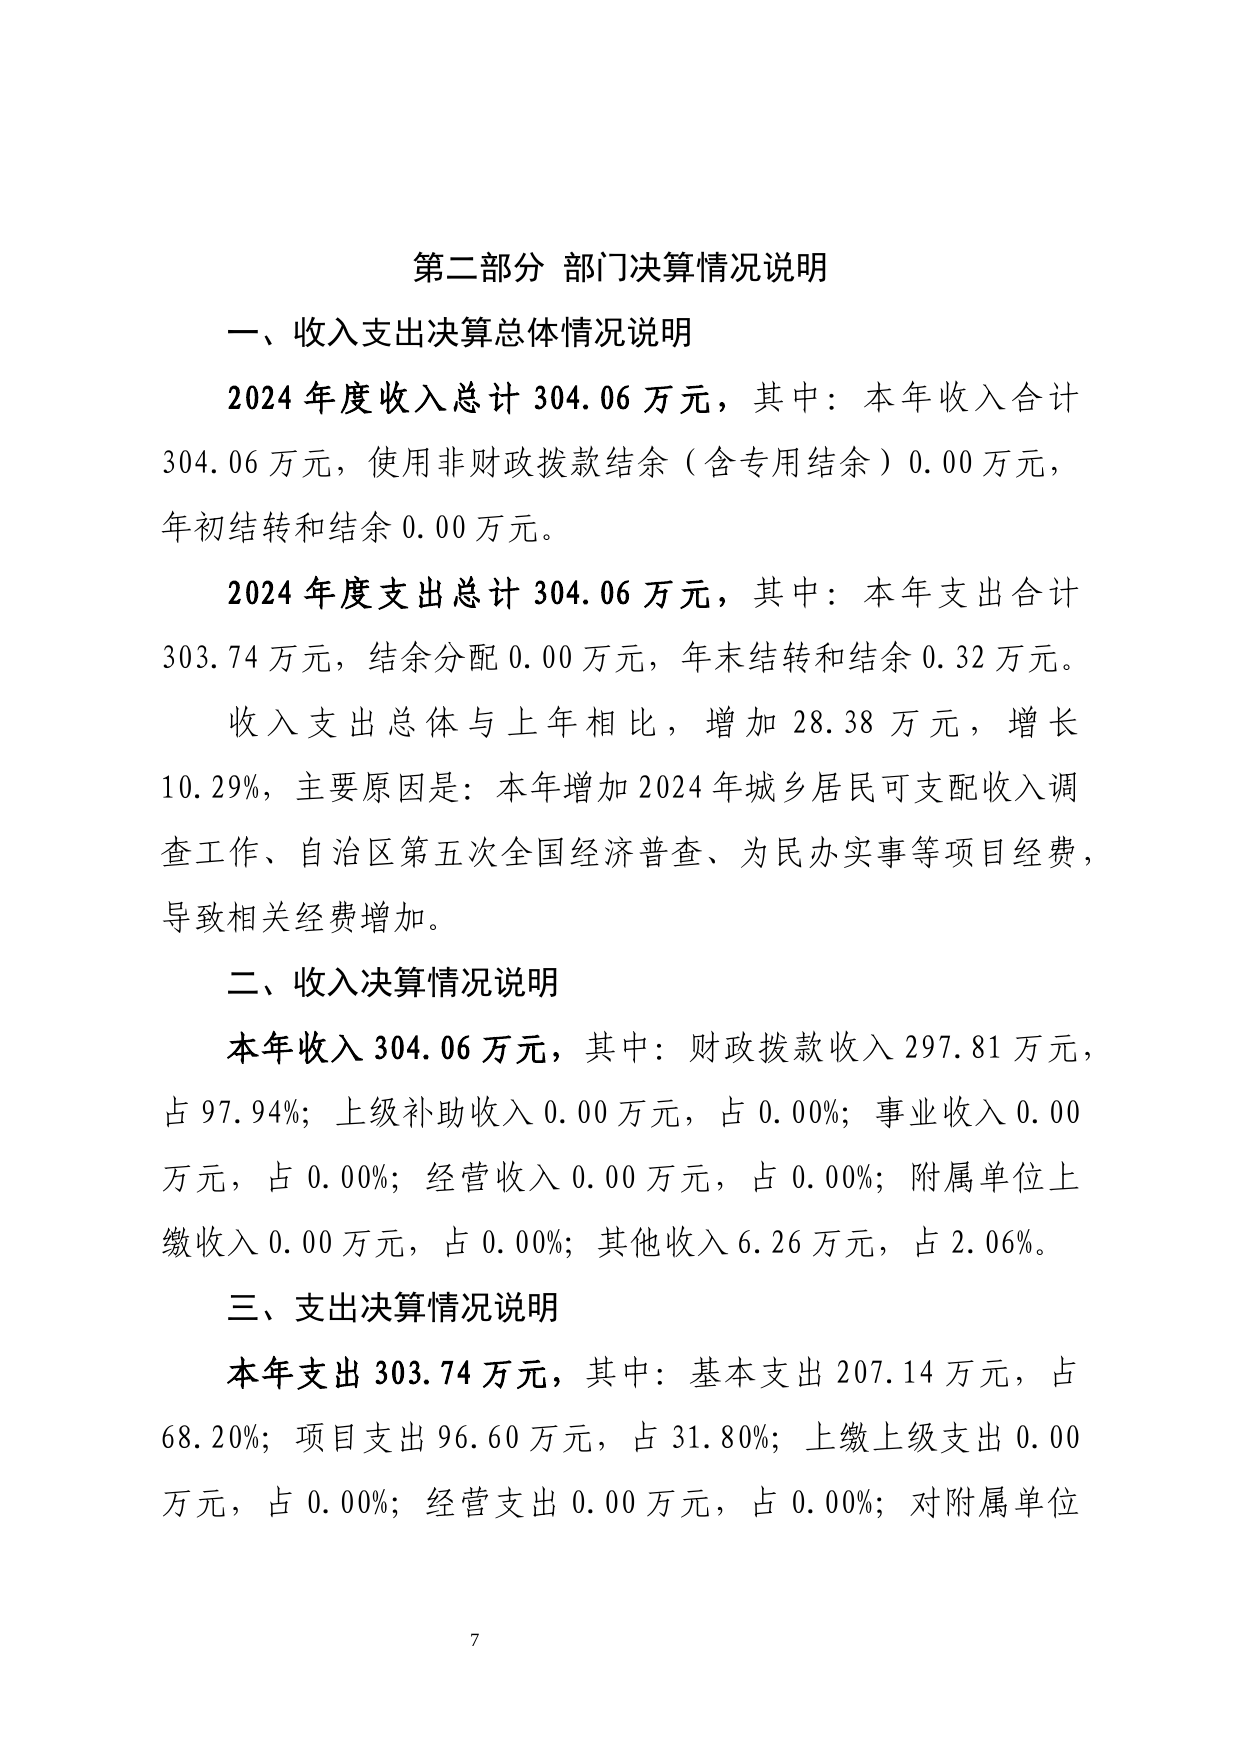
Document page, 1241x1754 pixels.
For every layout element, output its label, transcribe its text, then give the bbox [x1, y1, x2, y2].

text 第二部分 部门决算情况说明 [159, 233, 1081, 298]
text 本年收入304.06万元，其中：财政拨款收入297.81万元，占97.94%；上级补助收入0.00万元，占0.00%；事业收入0.00万元，占0.00%；经营收入0.00万元，占0.00%；附属单位上缴收入0.00万元，占0.00%；其他收入6.26万元，占2.06%。 [159, 1013, 1081, 1273]
text 2024年度收入总计304.06万元，其中：本年收入合计304.06万元，使用非财政拨款结余（含专用结余）0.00万元，年初结转和结余0.00万元。 [159, 363, 1081, 558]
text 收入支出总体与上年相比，增加28.38万元，增长10.29%，主要原因是：本年增加2024年城乡居民可支配收入调查工作、自治区第五次全国经济普查、为民办实事等项目经费，导致相关经费增加。 [159, 688, 1081, 948]
text 二、收入决算情况说明 [159, 948, 1081, 1013]
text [159, 1338, 1081, 1533]
text 2024年度支出总计304.06万元，其中：本年支出合计303.74万元，结余分配0.00万元，年末结转和结余0.32万元。 [159, 558, 1081, 688]
text 一、收入支出决算总体情况说明 [159, 298, 1081, 363]
text 三、支出决算情况说明 [159, 1273, 1081, 1338]
